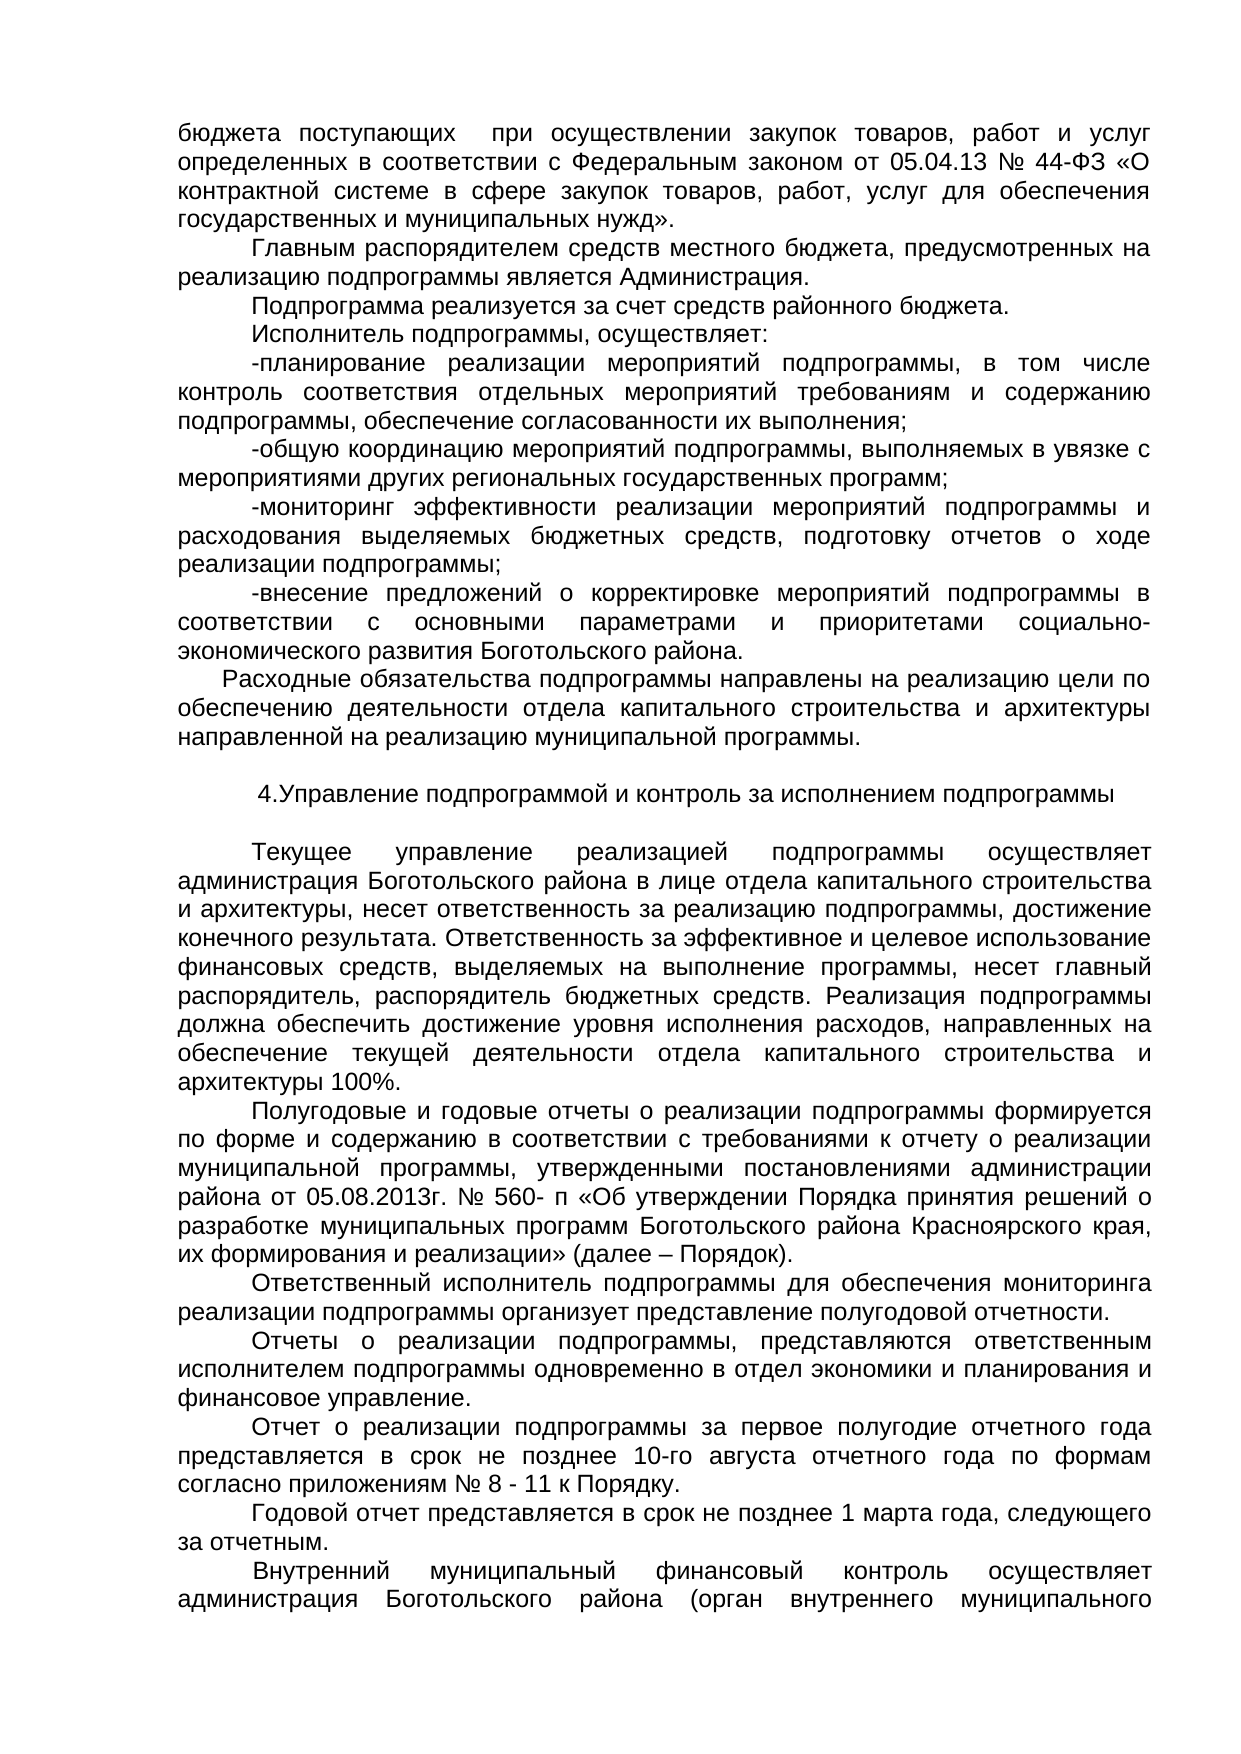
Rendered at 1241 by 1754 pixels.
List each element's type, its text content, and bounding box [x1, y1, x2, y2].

text Отчет о реализации подпрограммы за первое полугодие отчетного года представляется в срок не позднее 10-го августа отчетного года по формам согласно приложениям № 8 - 11 к Порядку. [177, 1412, 1153, 1498]
text -внесение предложений о корректировке мероприятий подпрограммы в соответствии с основными параметрами и приоритетами социально-экономического развития Боготольского района. [177, 578, 1152, 664]
text Подпрограмма реализуется за счет средств районного бюджета. [177, 291, 1152, 319]
text -планирование реализации мероприятий подпрограммы, в том числе контроль соответствия отдельных мероприятий требованиям и содержанию подпрограммы, обеспечение согласованности их выполнения; [177, 348, 1152, 434]
text 4.Управление подпрограммой и контроль за исполнением подпрограммы [177, 779, 1152, 808]
text Текущее управление реализацией подпрограммы осуществляет администрация Боготольского района в лице отдела капитального строительства и архитектуры, несет ответственность за реализацию подпрограммы, достижение конечного результата. Ответственность за эффективное и целевое использование финансовых средств, выделяемых на выполнение программы, несет главный распорядитель, распорядитель бюджетных средств. Реализация подпрограммы должна обеспечить достижение уровня исполнения расходов, направленных на обеспечение текущей деятельности отдела капитального строительства и архитектуры 100%. [177, 837, 1153, 1096]
text Отчеты о реализации подпрограммы, представляются ответственным исполнителем подпрограммы одновременно в отдел экономики и планирования и финансовое управление. [177, 1326, 1153, 1412]
text Главным распорядителем средств местного бюджета, предусмотренных на реализацию подпрограммы является Администрация. [177, 233, 1152, 291]
text Ответственный исполнитель подпрограммы для обеспечения мониторинга реализации подпрограммы организует представление полугодовой отчетности. [177, 1268, 1153, 1326]
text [177, 1556, 1153, 1613]
text Исполнитель подпрограммы, осуществляет: [177, 319, 1152, 348]
text Расходные обязательства подпрограммы направлены на реализацию цели по обеспечению деятельности отдела капитального строительства и архитектуры направленной на реализацию муниципальной программы. [177, 664, 1152, 751]
text Годовой отчет представляется в срок не позднее 1 марта года, следующего за отчетным. [177, 1498, 1153, 1556]
text -общую координацию мероприятий подпрограммы, выполняемых в увязке с мероприятиями других региональных государственных программ; [177, 434, 1152, 492]
text Полугодовые и годовые отчеты о реализации подпрограммы формируется по форме и содержанию в соответствии с требованиями к отчету о реализации муниципальной программы, утвержденными постановлениями администрации района от 05.08.2013г. № 560- п «Об утверждении Порядка принятия решений о разработке муниципальных программ Боготольского района Красноярского края, их формирования и реализации» (далее – Порядок). [177, 1096, 1153, 1268]
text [177, 118, 1152, 233]
text -мониторинг эффективности реализации мероприятий подпрограммы и расходования выделяемых бюджетных средств, подготовку отчетов о ходе реализации подпрограммы; [177, 492, 1152, 578]
